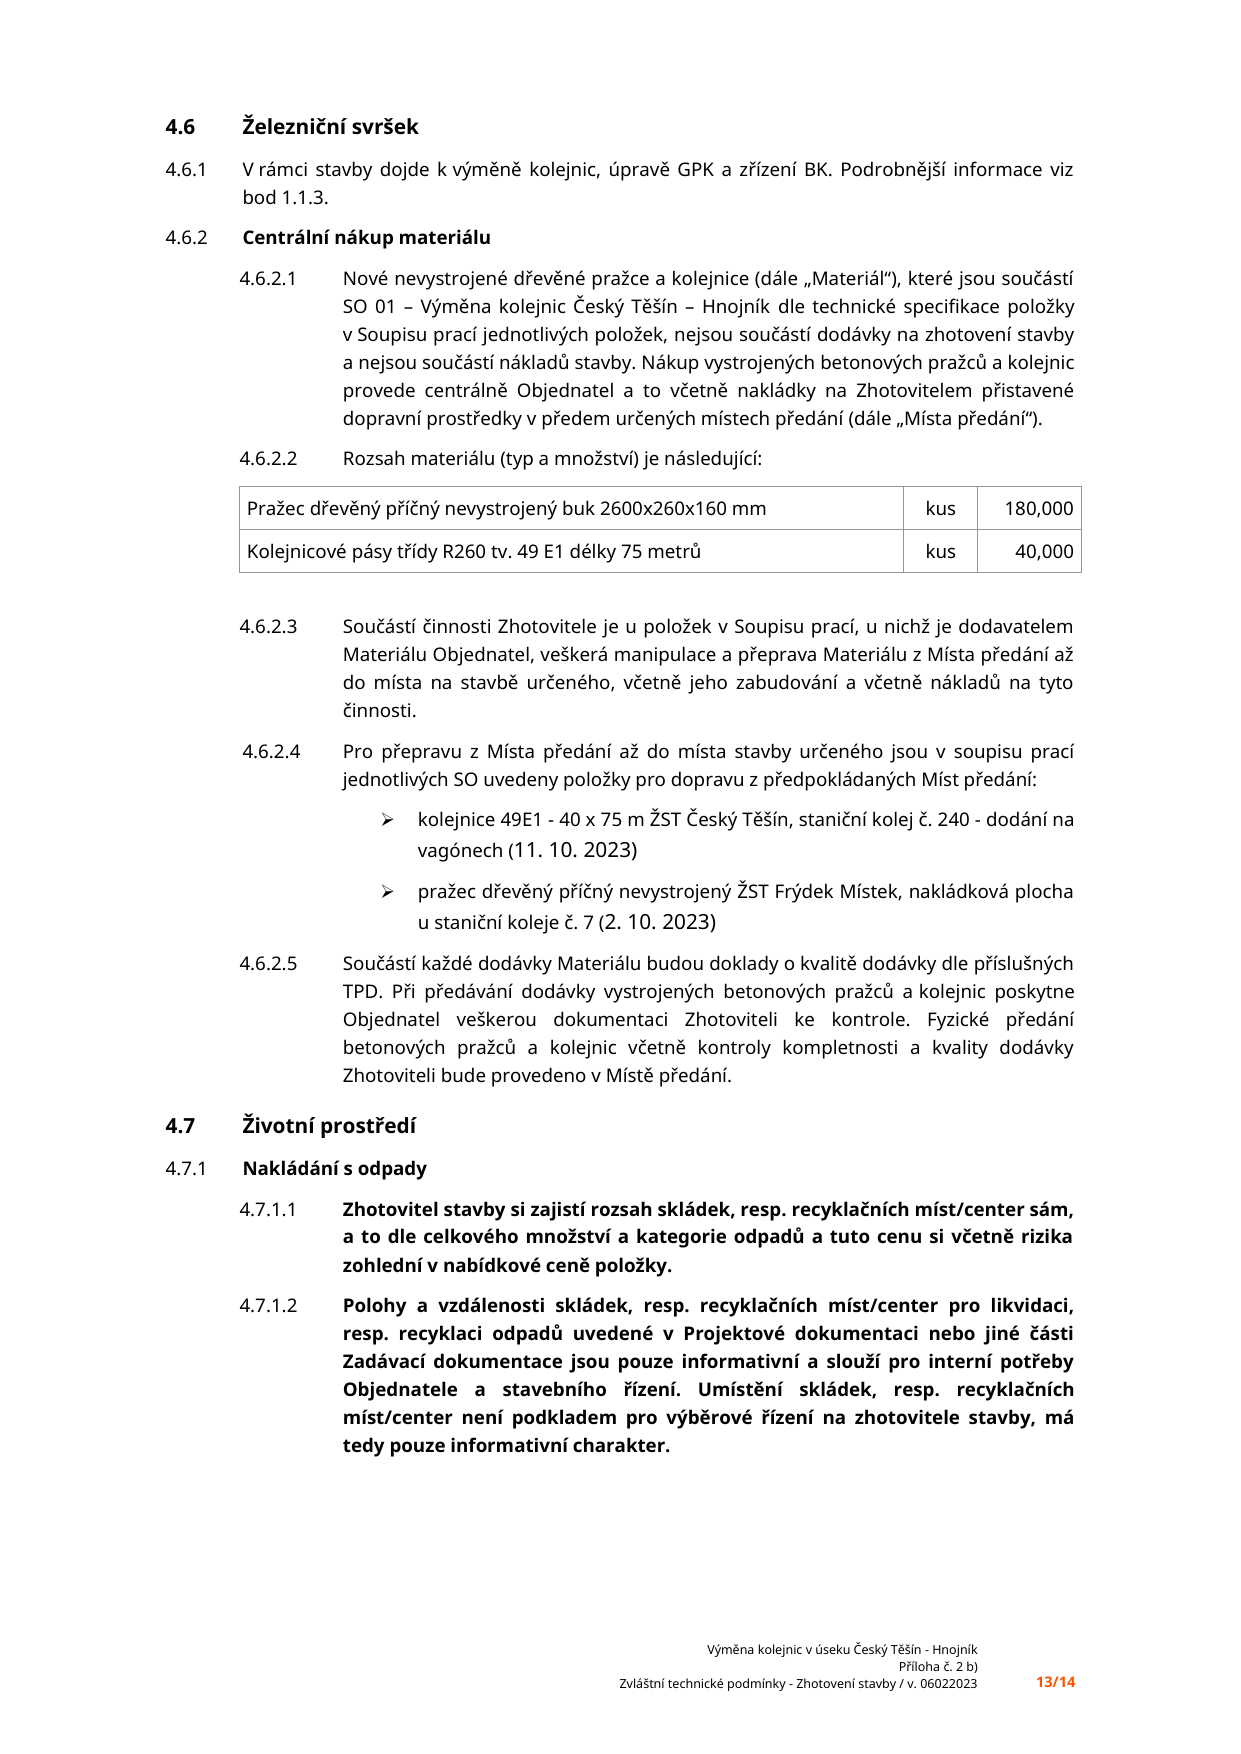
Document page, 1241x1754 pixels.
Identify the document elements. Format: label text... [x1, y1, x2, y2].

text Zhotovitel stavby si zajistí rozsah skládek, resp. recyklačních míst/center sám, a to dle celkového množství a kategorie odpadů a tuto cenu si včetně rizika zohlední v nabídkové ceně položky. [239, 1196, 1075, 1277]
text Železniční svršek [165, 112, 1075, 141]
text Polohy a vzdálenosti skládek, resp. recyklačních míst/center pro likvidaci, resp. recyklaci odpadů uvedené v Projektové dokumentaci nebo jiné části Zadávací dokumentace jsou pouze informativní a slouží pro interní potřeby Objednatele a stavebního řízení. Umístění skládek, resp. recyklačních míst/center není podkladem pro výběrové řízení na zhotovitele stavby, má tedy pouze informativní charakter. [239, 1292, 1075, 1458]
table_cell kus [904, 530, 977, 572]
table_header kus [904, 487, 977, 529]
text V rámci stavby dojde k výměně kolejnic, úpravě GPK a zřízení BK. Podrobnější informace viz bod 1.1.3. [165, 156, 1075, 209]
text Pro přepravu z Místa předání až do místa stavby určeného jsou v soupisu prací jednotlivých SO uvedeny položky pro dopravu z předpokládaných Míst předání: [242, 738, 1075, 791]
text Centrální nákup materiálu [165, 224, 1075, 250]
table_cell Kolejnicové pásy třídy R260 tv. 49 E1 délky 75 metrů [240, 530, 903, 572]
table_cell 40,000 [978, 530, 1081, 572]
list pražec dřevěný příčný nevystrojený ŽST Frýdek Místek, nakládková plocha u staniční koleje č. 7 (2. 10. 2023) [380, 878, 1075, 935]
text Součástí činnosti Zhotovitele je u položek v Soupisu prací, u nichž je dodavatelem Materiálu Objednatel, veškerá manipulace a přeprava Materiálu z Místa předání až do místa na stavbě určeného, včetně jeho zabudování a včetně nákladů na tyto činnosti. [239, 613, 1075, 723]
text Nové nevystrojené dřevěné pražce a kolejnice (dále „Materiál“), které jsou součástí SO 01 – Výměna kolejnic Český Těšín – Hnojník dle technické specifikace položky v Soupisu prací jednotlivých položek, nejsou součástí dodávky na zhotovení stavby a nejsou součástí nákladů stavby. Nákup vystrojených betonových pražců a kolejnic provede centrálně Objednatel a to včetně nakládky na Zhotovitelem přistavené dopravní prostředky v předem určených místech předání (dále „Místa předání“). [239, 265, 1075, 431]
table_header 180,000 [978, 487, 1081, 529]
text Nakládání s odpady [165, 1155, 1075, 1181]
text Součástí každé dodávky Materiálu budou doklady o kvalitě dodávky dle příslušných TPD. Při předávání dodávky vystrojených betonových pražců a kolejnic poskytne Objednatel veškerou dokumentaci Zhotoviteli ke kontrole. Fyzické předání betonových pražců a kolejnic včetně kontroly kompletnosti a kvality dodávky Zhotoviteli bude provedeno v Místě předání. [239, 951, 1075, 1088]
text Rozsah materiálu (typ a množství) je následující: [239, 446, 1075, 471]
list kolejnice 49E1 - 40 x 75 m ŽST Český Těšín, staniční kolej č. 240 - dodání na vagónech (11. 10. 2023) [380, 806, 1075, 863]
text Životní prostředí [165, 1112, 1075, 1140]
table_header Pražec dřevěný příčný nevystrojený buk 2600x260x160 mm [240, 487, 903, 529]
